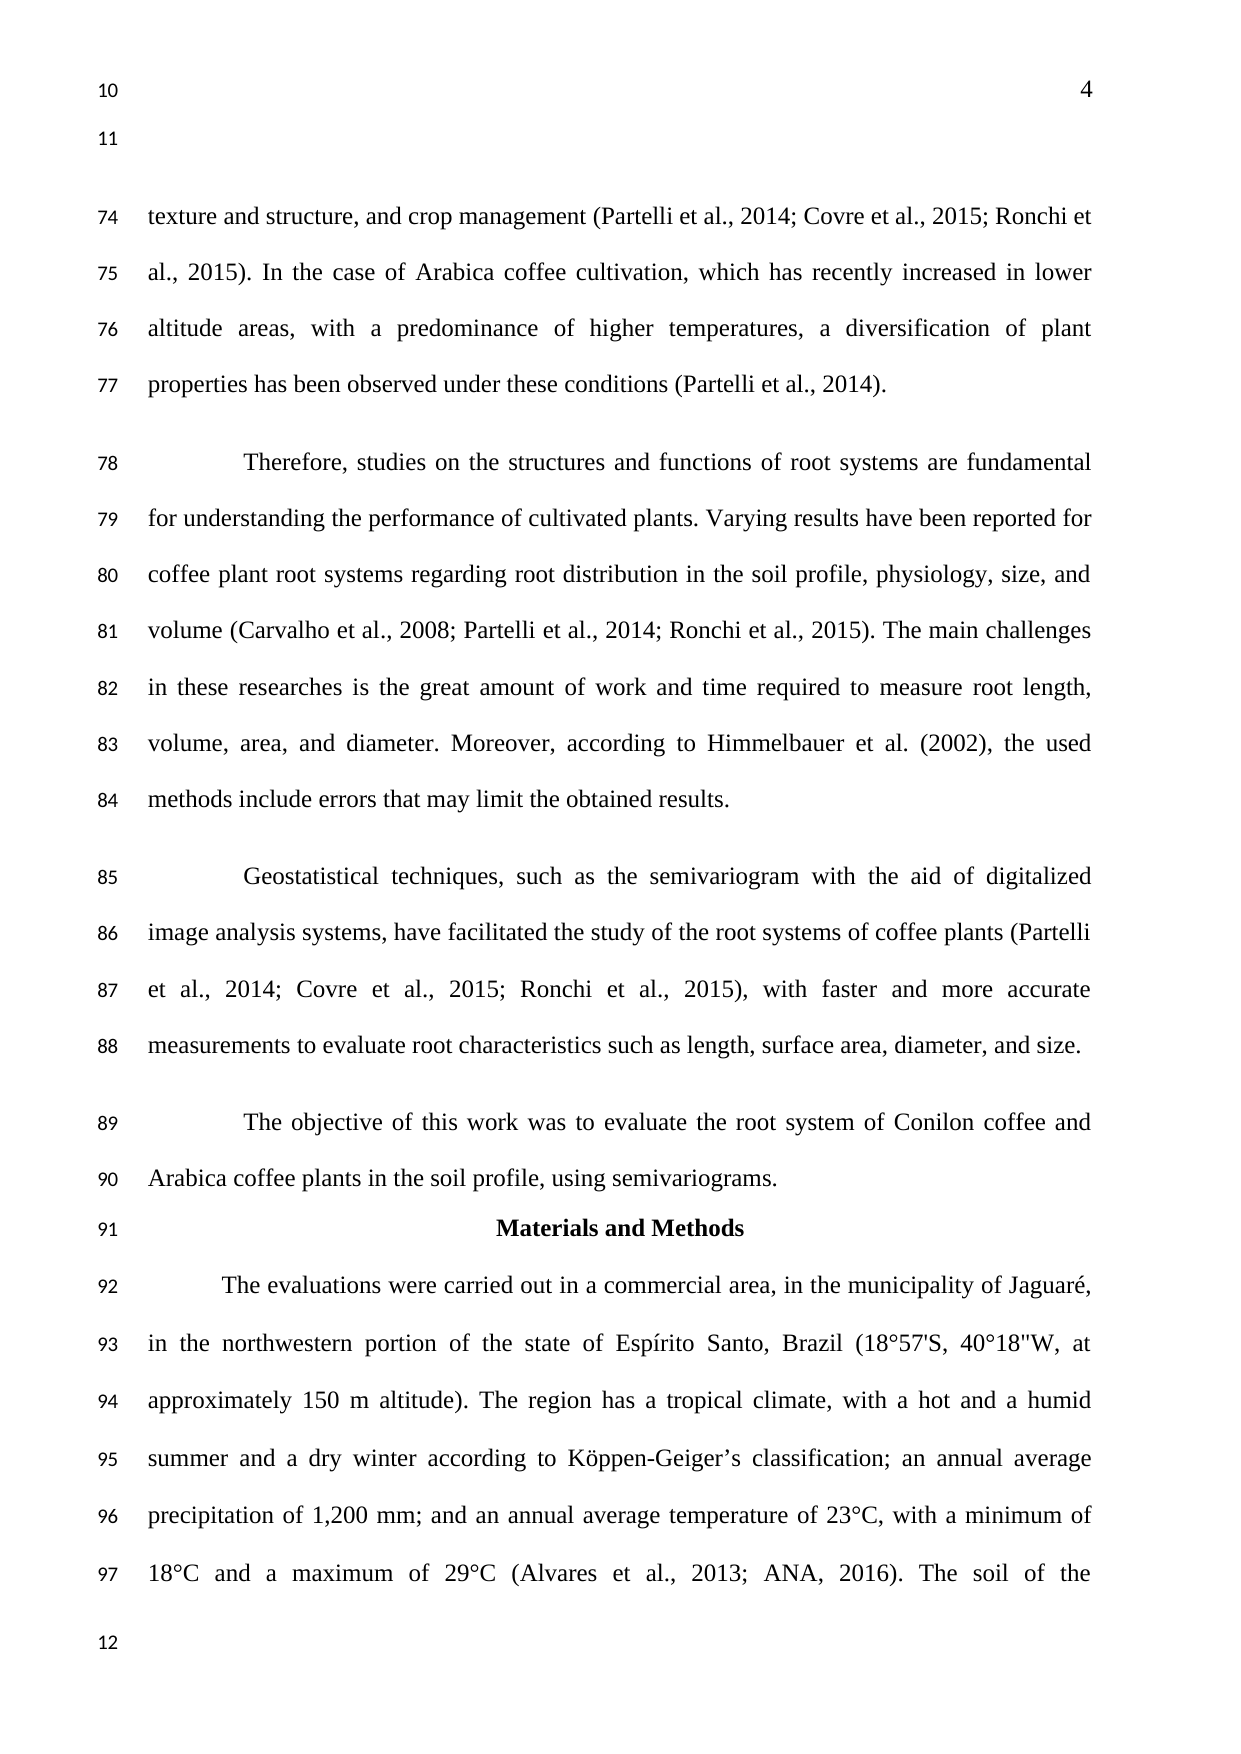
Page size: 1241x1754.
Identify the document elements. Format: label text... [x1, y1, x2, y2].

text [148, 1270, 1092, 1587]
text The objective of this work was to evaluate the root system of Conilon coffee and Arabica coffee plants in the soil profile, using semivariograms. [148, 1079, 1092, 1192]
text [148, 173, 1092, 398]
text Materials and Methods [148, 1213, 1092, 1242]
text Geostatistical techniques, such as the semivariogram with the aid of digitalized image analysis systems, have facilitated the study of the root systems of coffee plants (Partelli et al., 2014; Covre et al., 2015; Ronchi et al., 2015), with faster and more accurate measurements to evaluate root characteristics such as length, surface area, diameter, and size. [148, 834, 1092, 1059]
text Therefore, studies on the structures and functions of root systems are fundamental for understanding the performance of cultivated plants. Varying results have been reported for coffee plant root systems regarding root distribution in the soil profile, physiology, size, and volume (Carvalho et al., 2008; Partelli et al., 2014; Ronchi et al., 2015). The main challenges in these researches is the great amount of work and time required to measure root length, volume, area, and diameter. Moreover, according to Himmelbauer et al. (2002), the used methods include errors that may limit the obtained results. [148, 419, 1092, 813]
